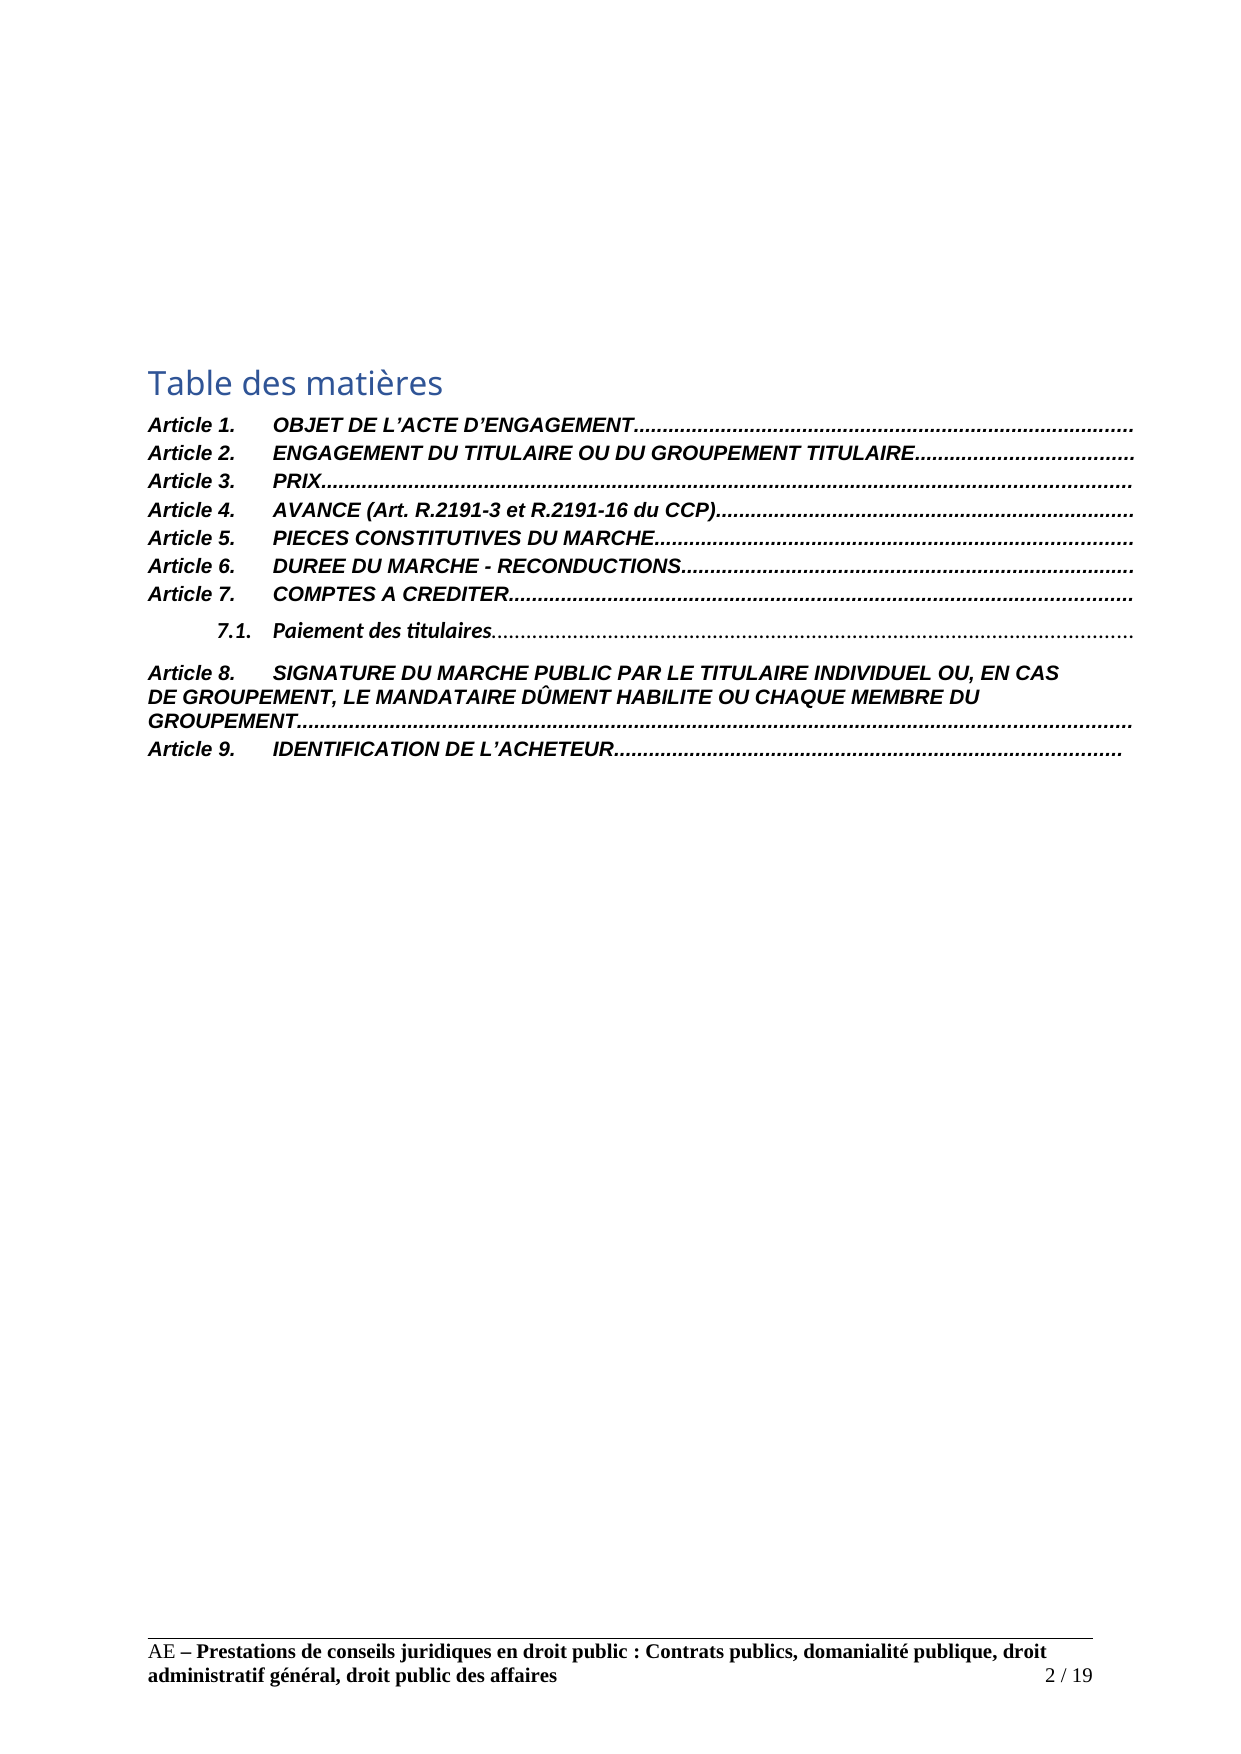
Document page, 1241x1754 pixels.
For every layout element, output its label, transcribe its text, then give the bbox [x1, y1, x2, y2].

text Article 1. OBJET DE L’ACTE D’ENGAGEMENT 3 [148, 413, 1093, 437]
text Article 9. IDENTIFICATION DE L’ACHETEUR 11 [148, 737, 1093, 761]
subtitle Table des matières [148, 360, 1093, 405]
text 7.1. Paiement des titulaires 6 [216, 616, 1093, 644]
text Article 4. AVANCE (Art. R.2191-3 et R.2191-16 du CCP) 5 [148, 497, 1093, 521]
text Article 8. SIGNATURE DU MARCHE PUBLIC PAR LE TITULAIRE INDIVIDUEL OU, EN CAS DE GROUPEMENT, LE MANDATAIRE DÛMENT HABILITE OU CHAQUE MEMBRE DU GROUPEMENT 9 [148, 661, 1093, 733]
text Article 6. DUREE DU MARCHE - RECONDUCTIONS 6 [148, 554, 1093, 578]
text Article 3. PRIX 5 [148, 469, 1093, 493]
text Article 2. ENGAGEMENT DU TITULAIRE OU DU GROUPEMENT TITULAIRE 3 [148, 441, 1093, 465]
text Article 7. COMPTES A CREDITER 6 [148, 582, 1093, 606]
text Article 5. PIECES CONSTITUTIVES DU MARCHE 6 [148, 526, 1093, 549]
